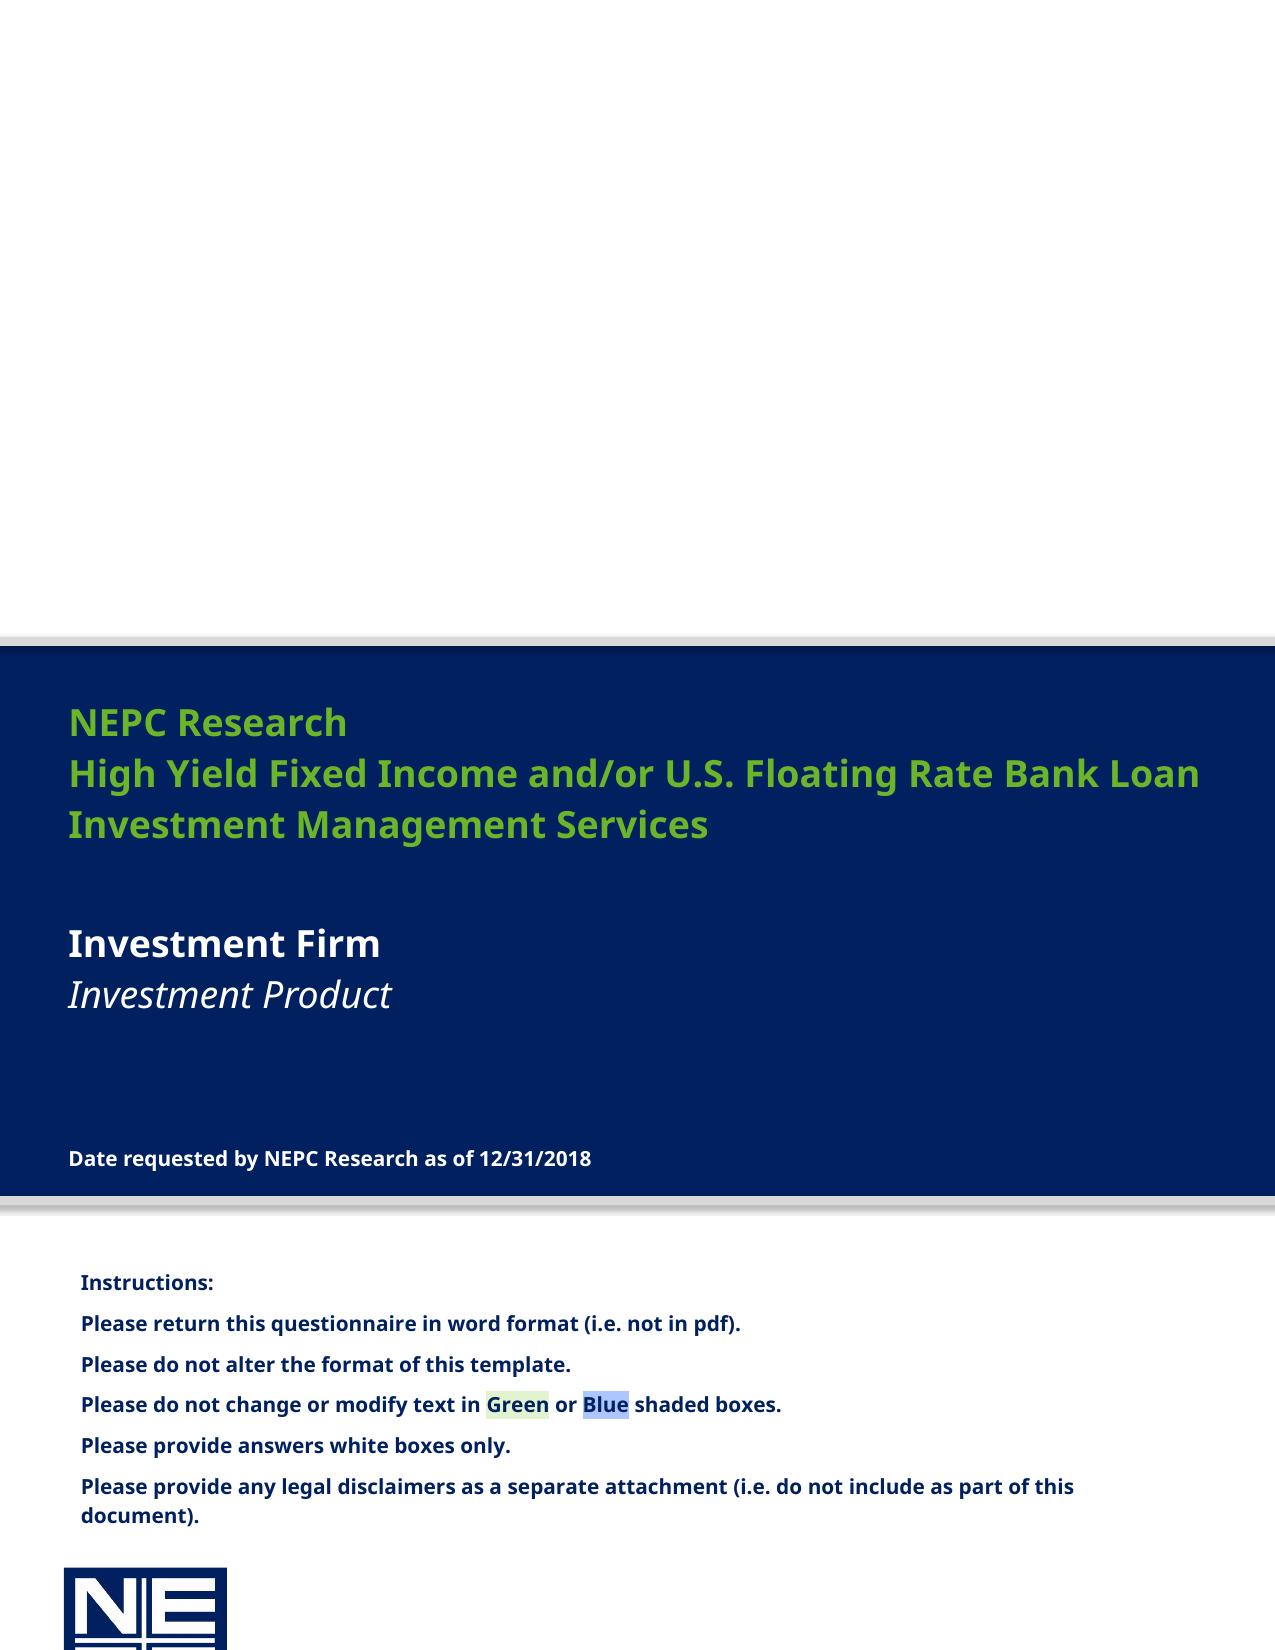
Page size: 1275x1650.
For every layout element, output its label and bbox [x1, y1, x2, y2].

picture [75, 1578, 215, 1650]
